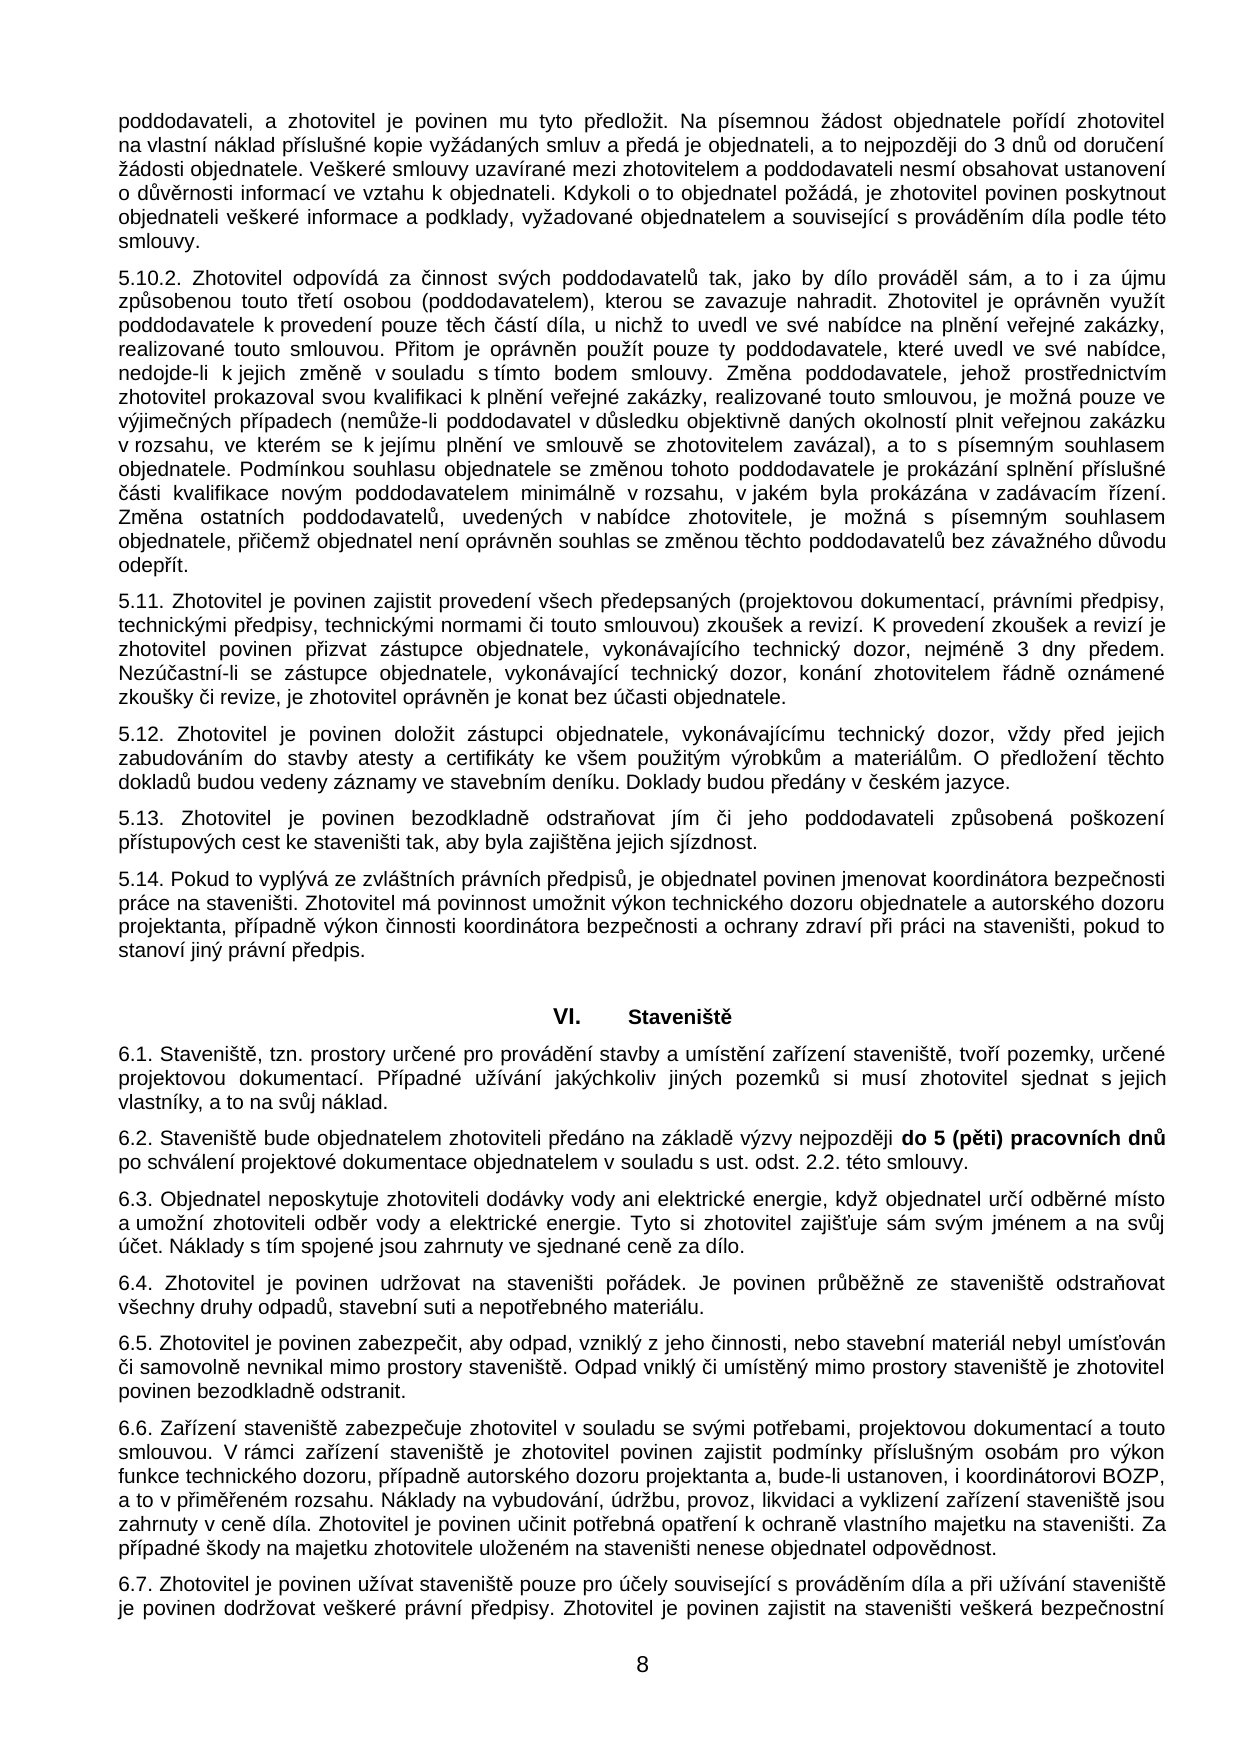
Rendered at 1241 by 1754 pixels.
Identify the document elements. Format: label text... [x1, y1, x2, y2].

text 6.2. Staveniště bude objednatelem zhotoviteli předáno na základě výzvy nejpozději do 5 (pěti) pracovních dnů po schválení projektové dokumentace objednatelem v souladu s ust. odst. 2.2. této smlouvy. [118, 1126, 1167, 1174]
subtitle Staveniště [118, 1003, 1167, 1029]
text 6.4. Zhotovitel je povinen udržovat na staveništi pořádek. Je povinen průběžně ze staveniště odstraňovat všechny druhy odpadů, stavební suti a nepotřebného materiálu. [118, 1271, 1167, 1319]
list 5.11. Zhotovitel je povinen zajistit provedení všech předepsaných (projektovou dokumentací, právními předpisy, technickými předpisy, technickými normami či touto smlouvou) zkoušek a revizí. K provedení zkoušek a revizí je zhotovitel povinen přizvat zástupce objednatele, vykonávajícího technický dozor, nejméně 3 dny předem. Nezúčastní-li se zástupce objednatele, vykonávající technický dozor, konání zhotovitelem řádně oznámené zkoušky či revize, je zhotovitel oprávněn je konat bez účasti objednatele. [118, 589, 1167, 709]
text 5.12. Zhotovitel je povinen doložit zástupci objednatele, vykonávajícímu technický dozor, vždy před jejich zabudováním do stavby atesty a certifikáty ke všem použitým výrobkům a materiálům. O předložení těchto dokladů budou vedeny záznamy ve stavebním deníku. Doklady budou předány v českém jazyce. [118, 722, 1167, 793]
text 5.14. Pokud to vyplývá ze zvláštních právních předpisů, je objednatel povinen jmenovat koordinátora bezpečnosti práce na staveništi. Zhotovitel má povinnost umožnit výkon technického dozoru objednatele a autorského dozoru projektanta, případně výkon činnosti koordinátora bezpečnosti a ochrany zdraví při práci na staveništi, pokud to stanoví jiný právní předpis. [118, 866, 1167, 962]
text 5.10.2. Zhotovitel odpovídá za činnost svých poddodavatelů tak, jako by dílo prováděl sám, a to i za újmu způsobenou touto třetí osobou (poddodavatelem), kterou se zavazuje nahradit. Zhotovitel je oprávněn využít poddodavatele k provedení pouze těch částí díla, u nichž to uvedl ve své nabídce na plnění veřejné zakázky, realizované touto smlouvou. Přitom je oprávněn použít pouze ty poddodavatele, které uvedl ve své nabídce, nedojde-li k jejich změně v souladu s tímto bodem smlouvy. Změna poddodavatele, jehož prostřednictvím zhotovitel prokazoval svou kvalifikaci k plnění veřejné zakázky, realizované touto smlouvou, je možná pouze ve výjimečných případech (nemůže-li poddodavatel v důsledku objektivně daných okolností plnit veřejnou zakázku v rozsahu, ve kterém se k jejímu plnění ve smlouvě se zhotovitelem zavázal), a to s písemným souhlasem objednatele. Podmínkou souhlasu objednatele se změnou tohoto poddodavatele je prokázání splnění příslušné části kvalifikace novým poddodavatelem minimálně v rozsahu, v jakém byla prokázána v zadávacím řízení. Změna ostatních poddodavatelů, uvedených v nabídce zhotovitele, je možná s písemným souhlasem objednatele, přičemž objednatel není oprávněn souhlas se změnou těchto poddodavatelů bez závažného důvodu odepřít. [118, 265, 1167, 577]
text 6.6. Zařízení staveniště zabezpečuje zhotovitel v souladu se svými potřebami, projektovou dokumentací a touto smlouvou. V rámci zařízení staveniště je zhotovitel povinen zajistit podmínky příslušným osobám pro výkon funkce technického dozoru, případně autorského dozoru projektanta a, bude-li ustanoven, i koordinátorovi BOZP, a to v přiměřeném rozsahu. Náklady na vybudování, údržbu, provoz, likvidaci a vyklizení zařízení staveniště jsou zahrnuty v ceně díla. Zhotovitel je povinen učinit potřebná opatření k ochraně vlastního majetku na staveništi. Za případné škody na majetku zhotovitele uloženém na staveništi nenese objednatel odpovědnost. [118, 1416, 1167, 1559]
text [118, 109, 1167, 253]
text 5.13. Zhotovitel je povinen bezodkladně odstraňovat jím či jeho poddodavateli způsobená poškození přístupových cest ke staveništi tak, aby byla zajištěna jejich sjízdnost. [118, 806, 1167, 854]
subtitle 6.1. Staveniště, tzn. prostory určené pro provádění stavby a umístění zařízení staveniště, tvoří pozemky, určené projektovou dokumentací. Případné užívání jakýchkoliv jiných pozemků si musí zhotovitel sjednat s jejich vlastníky, a to na svůj náklad. [118, 1042, 1167, 1113]
text 6.5. Zhotovitel je povinen zabezpečit, aby odpad, vzniklý z jeho činnosti, nebo stavební materiál nebyl umísťován či samovolně nevnikal mimo prostory staveniště. Odpad vniklý či umístěný mimo prostory staveniště je zhotovitel povinen bezodkladně odstranit. [118, 1331, 1167, 1403]
text 6.3. Objednatel neposkytuje zhotoviteli dodávky vody ani elektrické energie, když objednatel určí odběrné místo a umožní zhotoviteli odběr vody a elektrické energie. Tyto si zhotovitel zajišťuje sám svým jménem a na svůj účet. Náklady s tím spojené jsou zahrnuty ve sjednané ceně za dílo. [118, 1186, 1167, 1258]
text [118, 1572, 1167, 1620]
